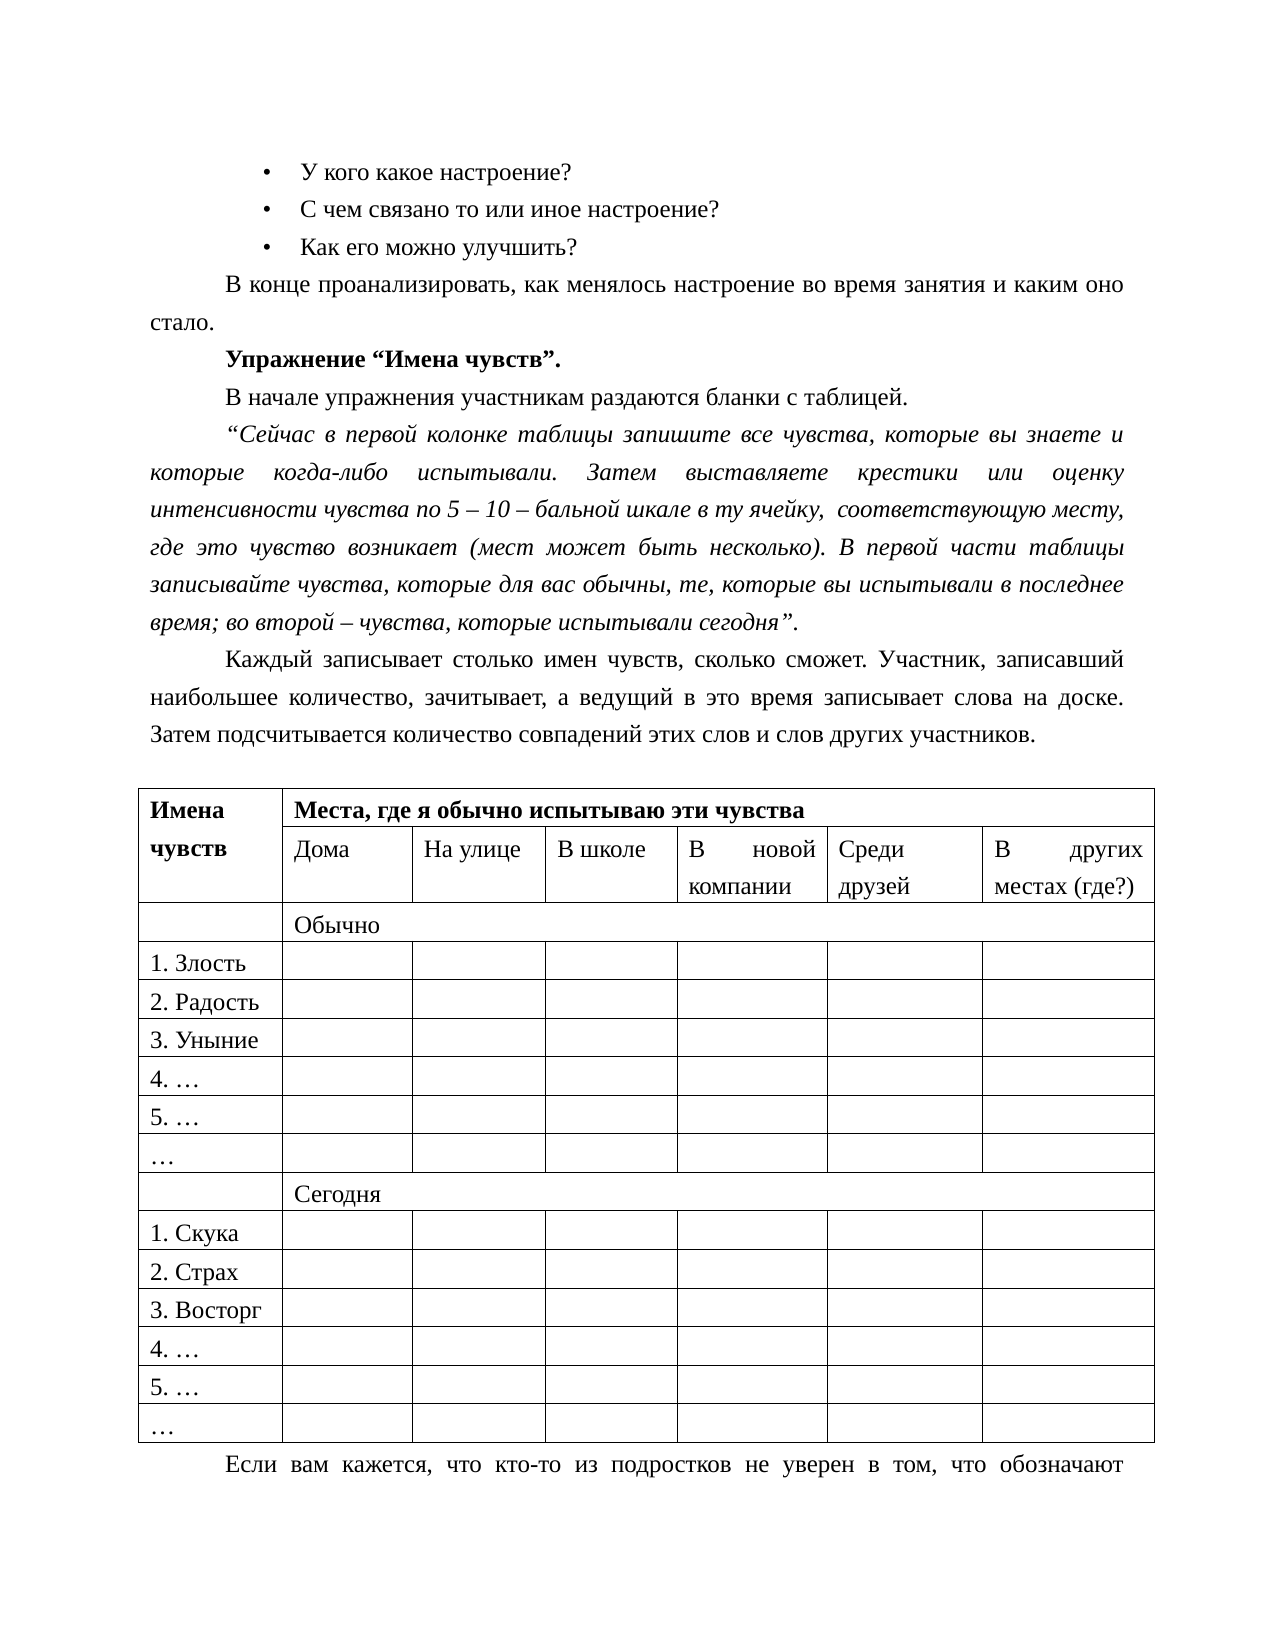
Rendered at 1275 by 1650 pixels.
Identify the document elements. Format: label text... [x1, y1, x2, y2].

table_cell [828, 1366, 982, 1403]
table_cell [413, 1327, 545, 1364]
table_cell [678, 1404, 827, 1442]
table_cell [413, 1134, 545, 1172]
table_cell В других местах (где?) [983, 827, 1154, 902]
table_cell [983, 1096, 1154, 1133]
table_cell [678, 1211, 827, 1249]
list Как его можно улучшить? [262, 225, 1125, 262]
table_cell [283, 1019, 412, 1056]
table_cell [546, 1366, 677, 1403]
table_cell [546, 1019, 677, 1056]
table_cell [139, 903, 282, 941]
table_cell [828, 1019, 982, 1056]
text Упражнение “Имена чувств”. [150, 337, 1125, 375]
table_cell Среди друзей [828, 827, 982, 902]
table_cell 5. … [139, 1366, 282, 1403]
table_cell [678, 1057, 827, 1095]
table_cell 5. … [139, 1096, 282, 1133]
table_cell 1. Злость [139, 942, 282, 979]
text В начале упражнения участникам раздаются бланки с таблицей. [150, 375, 1125, 412]
table_cell [828, 1134, 982, 1172]
table_cell [983, 980, 1154, 1018]
table_cell 2. Радость [139, 980, 282, 1018]
table_cell [283, 1289, 412, 1326]
table_cell [983, 1019, 1154, 1056]
table_cell [546, 942, 677, 979]
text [150, 1443, 1125, 1480]
table_cell [283, 1404, 412, 1442]
table_cell [828, 1211, 982, 1249]
table_cell В школе [546, 827, 677, 902]
table_cell [413, 1404, 545, 1442]
table_cell Дома [283, 827, 412, 902]
table_cell [413, 1366, 545, 1403]
table_cell В новой компании [678, 827, 827, 902]
table_cell [413, 942, 545, 979]
table_cell Обычно [283, 903, 1154, 941]
table_cell [828, 942, 982, 979]
table_cell [678, 1289, 827, 1326]
table_cell [983, 1250, 1154, 1287]
table_cell 3. Уныние [139, 1019, 282, 1056]
table_cell [983, 1289, 1154, 1326]
table_cell [983, 1134, 1154, 1172]
table_cell [678, 1366, 827, 1403]
table_cell [283, 942, 412, 979]
table_cell На улице [413, 827, 545, 902]
list У кого какое настроение? [262, 150, 1125, 187]
table_cell [828, 1327, 982, 1364]
table_cell [413, 1019, 545, 1056]
table_cell [828, 980, 982, 1018]
text В конце проанализировать, как менялось настроение во время занятия и каким оно стало. [150, 262, 1125, 337]
table_cell 3. Восторг [139, 1289, 282, 1326]
table_cell [546, 1211, 677, 1249]
table_cell [983, 1057, 1154, 1095]
text “Сейчас в первой колонке таблицы запишите все чувства, которые вы знаете и которые когда-либо испытывали. Затем выставляете крестики или оценку интенсивности чувства по 5 – 10 – бальной шкале в ту ячейку, соответствующую месту, где это чувство возникает (мест может быть несколько). В первой части таблицы записывайте чувства, которые для вас обычны, те, которые вы испытывали в последнее время; во второй – чувства, которые испытывали сегодня”. [150, 412, 1125, 637]
table_cell [828, 1096, 982, 1133]
table_cell [546, 1250, 677, 1287]
table_cell [983, 1366, 1154, 1403]
table_cell [983, 1404, 1154, 1442]
table_cell [283, 1211, 412, 1249]
table_header Места, где я обычно испытываю эти чувства [283, 789, 1154, 826]
table_cell [413, 1096, 545, 1133]
table_cell [546, 1327, 677, 1364]
table_cell [828, 1057, 982, 1095]
table_cell [413, 1250, 545, 1287]
table_cell [283, 1057, 412, 1095]
table_cell [413, 1211, 545, 1249]
table_cell [546, 1404, 677, 1442]
table_cell [546, 1134, 677, 1172]
table_header Имена чувств [139, 789, 282, 902]
table_cell [983, 1211, 1154, 1249]
table_cell [283, 1134, 412, 1172]
table_cell [283, 1096, 412, 1133]
table_cell [546, 980, 677, 1018]
table_cell [413, 1057, 545, 1095]
table_cell … [139, 1404, 282, 1442]
table_cell [678, 1327, 827, 1364]
text Каждый записывает столько имен чувств, сколько сможет. Участник, записавший наибольшее количество, зачитывает, а ведущий в это время записывает слова на доске. Затем подсчитывается количество совпадений этих слов и слов других участников. [150, 637, 1125, 750]
table_cell … [139, 1134, 282, 1172]
table_cell [283, 1250, 412, 1287]
table_cell [983, 942, 1154, 979]
table_cell [139, 1173, 282, 1210]
table_cell [678, 1096, 827, 1133]
table_cell [546, 1096, 677, 1133]
table_cell [283, 1366, 412, 1403]
table_cell Сегодня [283, 1173, 1154, 1210]
table_cell [546, 1289, 677, 1326]
table_cell [413, 1289, 545, 1326]
table_cell [828, 1404, 982, 1442]
table_cell [828, 1289, 982, 1326]
table_cell [283, 1327, 412, 1364]
table_cell [283, 980, 412, 1018]
list С чем связано то или иное настроение? [262, 187, 1125, 225]
table_cell [678, 980, 827, 1018]
table_cell [983, 1327, 1154, 1364]
table_cell [678, 942, 827, 979]
table_cell [678, 1250, 827, 1287]
table_cell [828, 1250, 982, 1287]
table_cell [413, 980, 545, 1018]
table_cell [678, 1134, 827, 1172]
table_cell [546, 1057, 677, 1095]
table_cell 2. Страх [139, 1250, 282, 1287]
table_cell 4. … [139, 1057, 282, 1095]
table_cell 1. Скука [139, 1211, 282, 1249]
table_cell [678, 1019, 827, 1056]
table_cell 4. … [139, 1327, 282, 1364]
